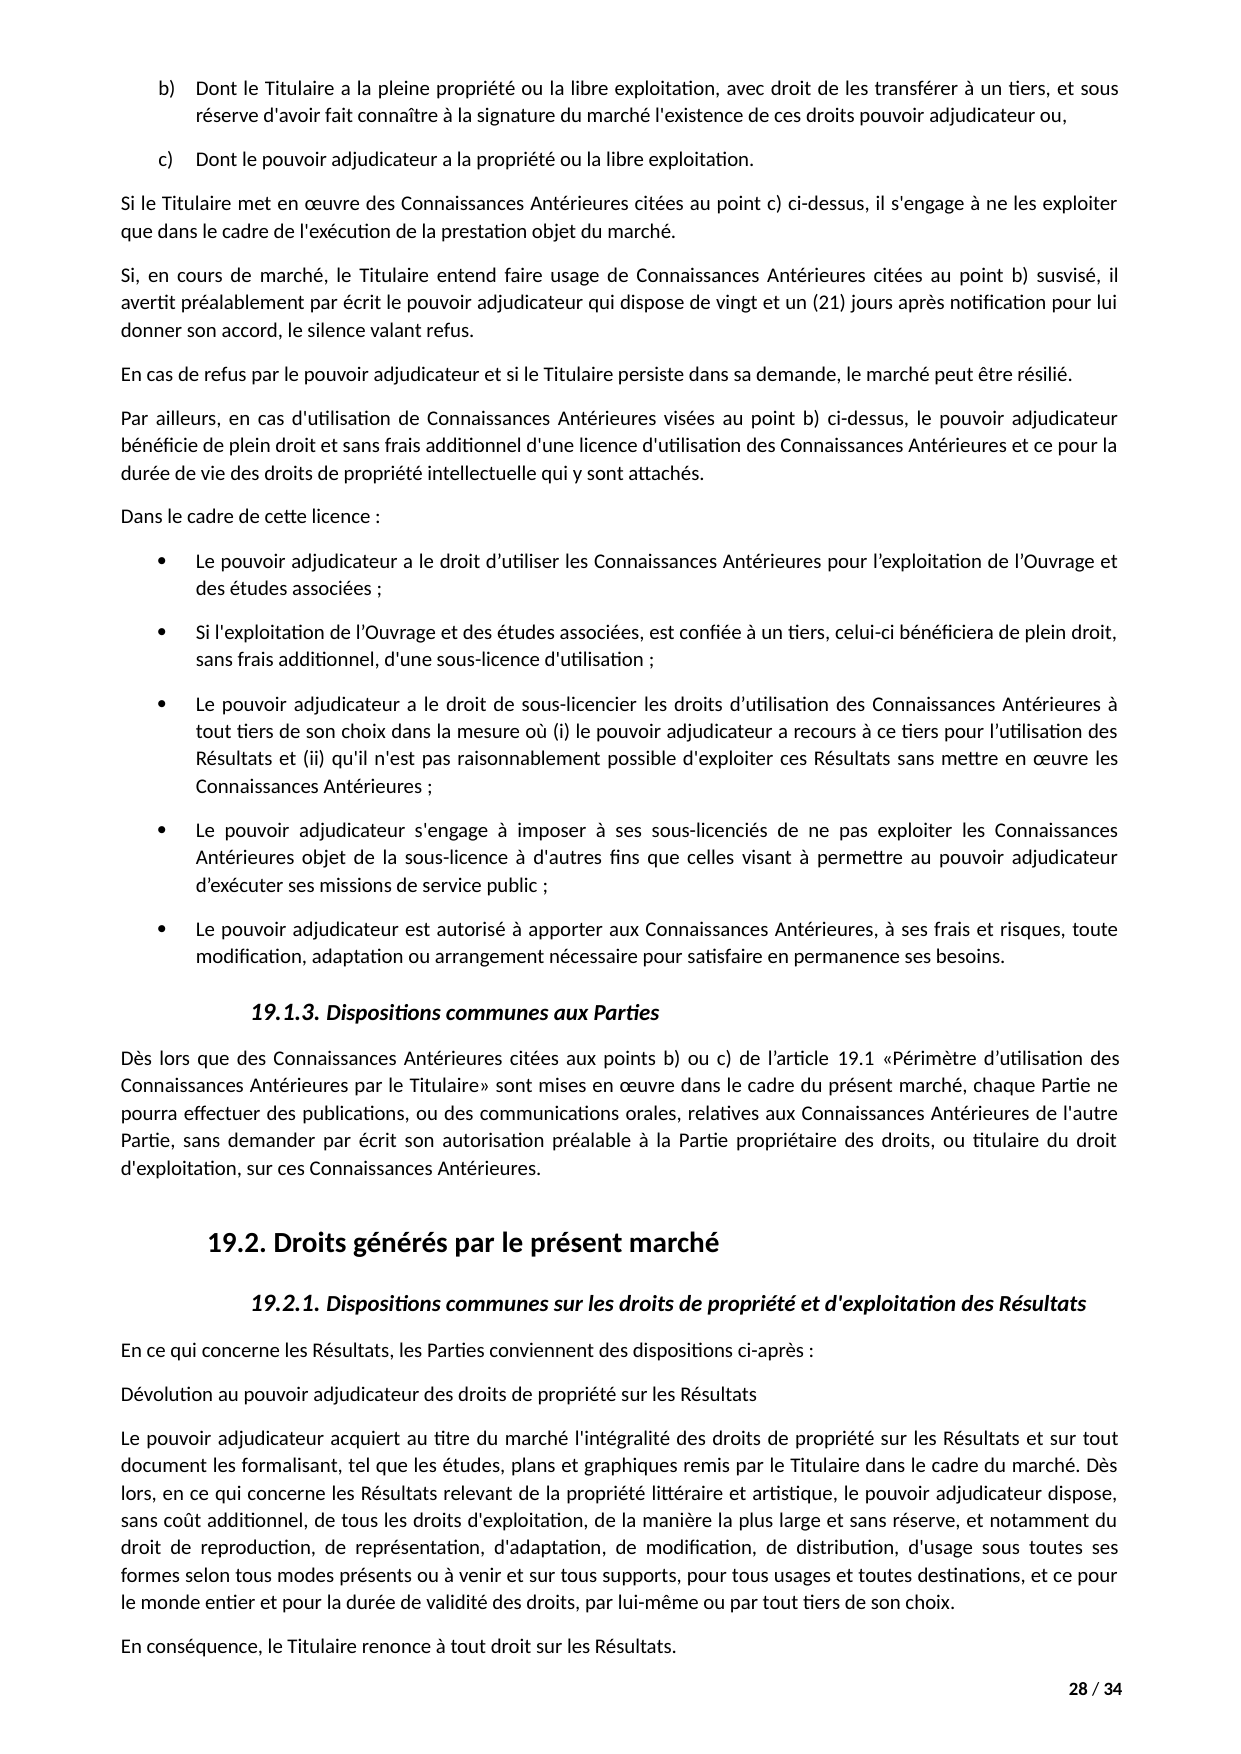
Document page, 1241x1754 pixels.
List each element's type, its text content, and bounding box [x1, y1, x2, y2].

subtitle Droits générés par le présent marché [133, 1224, 1122, 1259]
text Dans le cadre de cette licence : [121, 504, 1120, 529]
list Le pouvoir adjudicateur a le droit de sous-licencier les droits d’utilisation des Connaissances Antérieures à tout tiers de son choix dans la mesure où (i) le pouvoir adjudicateur a recours à ce tiers pour l’utilisation des Résultats et (ii) qu'il n'est pas raisonnablement possible d'exploiter ces Résultats sans mettre en œuvre les Connaissances Antérieures ; [158, 691, 1120, 798]
subtitle Dispositions communes sur les droits de propriété et d'exploitation des Résultats [250, 1287, 1122, 1318]
list Le pouvoir adjudicateur est autorisé à apporter aux Connaissances Antérieures, à ses frais et risques, toute modification, adaptation ou arrangement nécessaire pour satisfaire en permanence ses besoins. [158, 916, 1120, 969]
text Par ailleurs, en cas d'utilisation de Connaissances Antérieures visées au point b) ci-dessus, le pouvoir adjudicateur bénéficie de plein droit et sans frais additionnel d'une licence d'utilisation des Connaissances Antérieures et ce pour la durée de vie des droits de propriété intellectuelle qui y sont attachés. [121, 405, 1120, 485]
text Si, en cours de marché, le Titulaire entend faire usage de Connaissances Antérieures citées au point b) susvisé, il avertit préalablement par écrit le pouvoir adjudicateur qui dispose de vingt et un (21) jours après notification pour lui donner son accord, le silence valant refus. [121, 262, 1120, 342]
list Dont le pouvoir adjudicateur a la propriété ou la libre exploitation. [158, 146, 1120, 172]
text En cas de refus par le pouvoir adjudicateur et si le Titulaire persiste dans sa demande, le marché peut être résilié. [121, 361, 1120, 386]
text En ce qui concerne les Résultats, les Parties conviennent des dispositions ci-après : [121, 1337, 1120, 1362]
list Si l'exploitation de l’Ouvrage et des études associées, est confiée à un tiers, celui-ci bénéficiera de plein droit, sans frais additionnel, d'une sous-licence d'utilisation ; [158, 619, 1120, 672]
text Si le Titulaire met en œuvre des Connaissances Antérieures citées au point c) ci-dessus, il s'engage à ne les exploiter que dans le cadre de l'exécution de la prestation objet du marché. [121, 191, 1120, 243]
text Le pouvoir adjudicateur acquiert au titre du marché l'intégralité des droits de propriété sur les Résultats et sur tout document les formalisant, tel que les études, plans et graphiques remis par le Titulaire dans le cadre du marché. Dès lors, en ce qui concerne les Résultats relevant de la propriété littéraire et artistique, le pouvoir adjudicateur dispose, sans coût additionnel, de tous les droits d'exploitation, de la manière la plus large et sans réserve, et notamment du droit de reproduction, de représentation, d'adaptation, de modification, de distribution, d'usage sous toutes ses formes selon tous modes présents ou à venir et sur tous supports, pour tous usages et toutes destinations, et ce pour le monde entier et pour la durée de validité des droits, par lui-même ou par tout tiers de son choix. [121, 1425, 1120, 1615]
list Le pouvoir adjudicateur a le droit d’utiliser les Connaissances Antérieures pour l’exploitation de l’Ouvrage et des études associées ; [158, 548, 1120, 601]
text Dès lors que des Connaissances Antérieures citées aux points b) ou c) de l’article 19.1 «Périmètre d’utilisation des Connaissances Antérieures par le Titulaire» sont mises en œuvre dans le cadre du présent marché, chaque Partie ne pourra effectuer des publications, ou des communications orales, relatives aux Connaissances Antérieures de l'autre Partie, sans demander par écrit son autorisation préalable à la Partie propriétaire des droits, ou titulaire du droit d'exploitation, sur ces Connaissances Antérieures. [121, 1045, 1120, 1180]
list Dont le Titulaire a la pleine propriété ou la libre exploitation, avec droit de les transférer à un tiers, et sous réserve d'avoir fait connaître à la signature du marché l'existence de ces droits pouvoir adjudicateur ou, [158, 75, 1120, 128]
text En conséquence, le Titulaire renonce à tout droit sur les Résultats. [121, 1633, 1120, 1659]
list Le pouvoir adjudicateur s'engage à imposer à ses sous-licenciés de ne pas exploiter les Connaissances Antérieures objet de la sous-licence à d'autres fins que celles visant à permettre au pouvoir adjudicateur d’exécuter ses missions de service public ; [158, 817, 1120, 897]
subtitle Dispositions communes aux Parties [250, 996, 1122, 1026]
text Dévolution au pouvoir adjudicateur des droits de propriété sur les Résultats [121, 1381, 1120, 1406]
